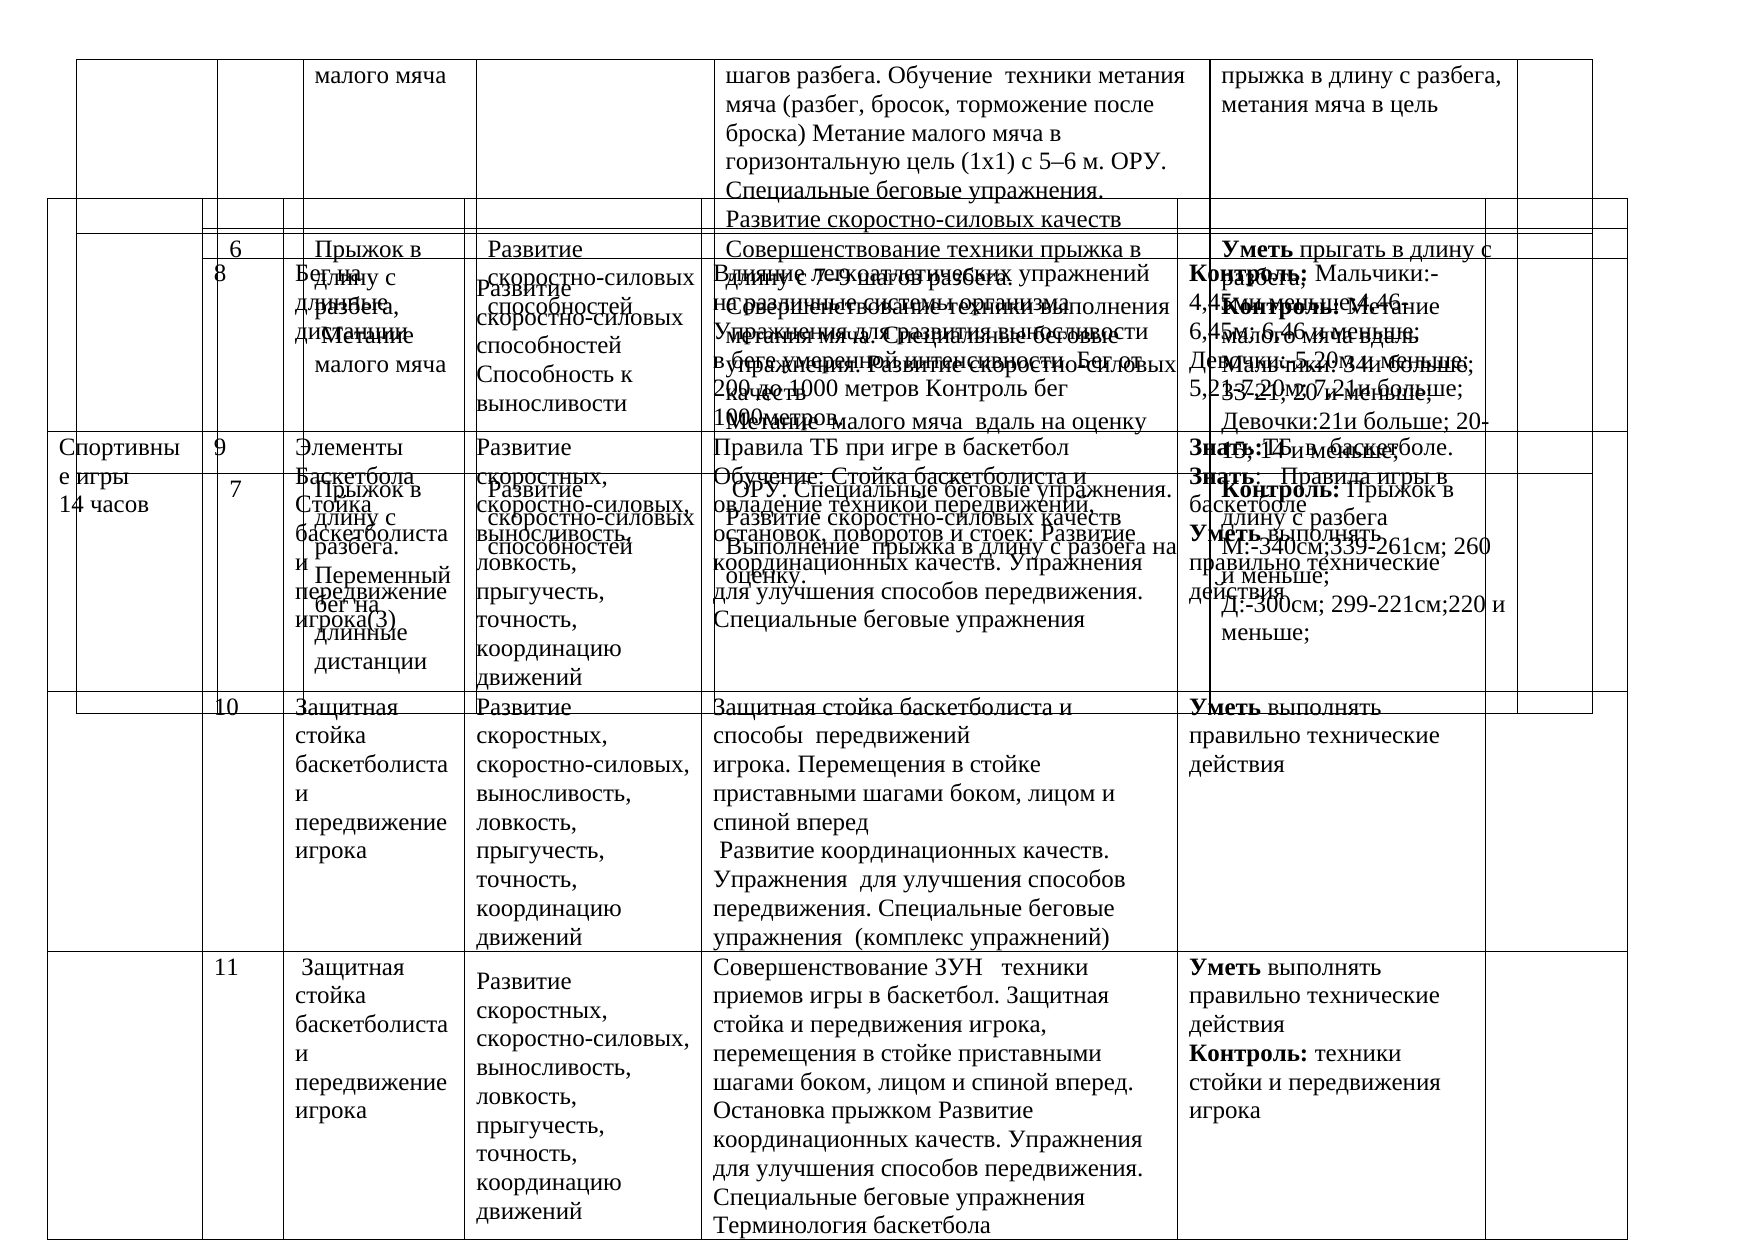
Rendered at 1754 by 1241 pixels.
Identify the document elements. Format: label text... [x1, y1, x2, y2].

table_cell Развитие скоростно-силовых способностей Способность к выносливости [465, 259, 701, 431]
table_header [1178, 199, 1485, 228]
table_cell Знать:ТБ в баскетболе. Знать: Правила игры в баскетболе Уметь выполнять правильно технические действия [1178, 432, 1485, 691]
table_cell Развитие скоростных, скоростно-силовых, выносливость, ловкость, прыгучесть, точность, координацию движений [465, 692, 701, 951]
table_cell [304, 60, 476, 198]
table_cell Развитие скоростных, скоростно-силовых, выносливость, ловкость, прыгучесть, точность, координацию движений [465, 952, 701, 1239]
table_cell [477, 60, 714, 198]
table_cell Защитная стойка баскетболиста и передвижение игрока [284, 952, 464, 1239]
table_cell Уметь выполнять правильно технические действия Контроль: техники стойки и передвижения игрока [1178, 952, 1485, 1239]
table_cell [465, 229, 701, 257]
table_header [284, 199, 464, 228]
table_cell [1486, 692, 1627, 951]
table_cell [1211, 60, 1517, 198]
table_cell [1486, 259, 1627, 431]
table_cell Защитная стойка баскетболиста и передвижение игрока [284, 692, 464, 951]
table_cell 9 [203, 432, 283, 691]
table_cell [203, 229, 283, 257]
table_cell Элементы Баскетбола Стойка баскетболиста и передвижение игрока(3) [284, 432, 464, 691]
table_cell Правила ТБ при игре в баскетбол Обучение: Стойка баскетболиста и овладение техникой передвижений, остановок, поворотов и стоек: Развитие координационных качеств. Упражнения для улучшения способов передвижения. Специальные беговые упражнения [702, 432, 1177, 691]
table_header [48, 199, 202, 431]
table_cell [48, 952, 202, 1239]
table_cell 8 [203, 259, 283, 431]
table_header [1486, 199, 1627, 228]
table_cell [1486, 952, 1627, 1239]
table_cell 10 [203, 692, 283, 951]
table_cell [1486, 432, 1627, 691]
table_header [465, 199, 701, 228]
table_cell Влияние легкоатлетических упражнений на различные системы организма Упражнения для развития выносливости в беге умеренной интенсивности. Бег от 200 до 1000 метров Контроль бег 1000метров. [702, 259, 1177, 431]
table_cell Контроль: Мальчики:-4,45ми меньше;4,46-6,45м; 6,46 и меньше; Девочки:-5,20м и меньше; 5,21-7,20м; 7,21и больше; [1178, 259, 1485, 431]
table_cell Защитная стойка баскетболиста и способы передвижений игрока. Перемещения в стойке приставными шагами боком, лицом и спиной вперед Развитие координационных качеств. Упражнения для улучшения способов передвижения. Специальные беговые упражнения (комплекс упражнений) [702, 692, 1177, 951]
table_header [203, 199, 283, 228]
table_cell 5 [218, 60, 303, 198]
table_cell [284, 229, 464, 257]
table_cell [702, 229, 1177, 257]
table_header [702, 199, 1177, 228]
table_cell Уметь выполнять правильно технические действия [1178, 692, 1485, 951]
table_cell 11 [203, 952, 283, 1239]
table_cell [1178, 229, 1485, 257]
table_cell Спортивные игры 14 часов [48, 432, 202, 691]
table_cell Бег на длинные дистанции [284, 259, 464, 431]
table_cell Развитие скоростных, скоростно-силовых, выносливость, ловкость, прыгучесть, точность, координацию движений [465, 432, 701, 691]
table_cell [48, 692, 202, 951]
table_cell Совершенствование ЗУН техники приемов игры в баскетбол. Защитная стойка и передвижения игрока, перемещения в стойке приставными шагами боком, лицом и спиной вперед. Остановка прыжком Развитие координационных качеств. Упражнения для улучшения способов передвижения. Специальные беговые упражнения Терминология баскетбола [702, 952, 1177, 1239]
table_cell [1486, 229, 1627, 257]
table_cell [715, 60, 1209, 198]
table_cell [1518, 60, 1592, 198]
